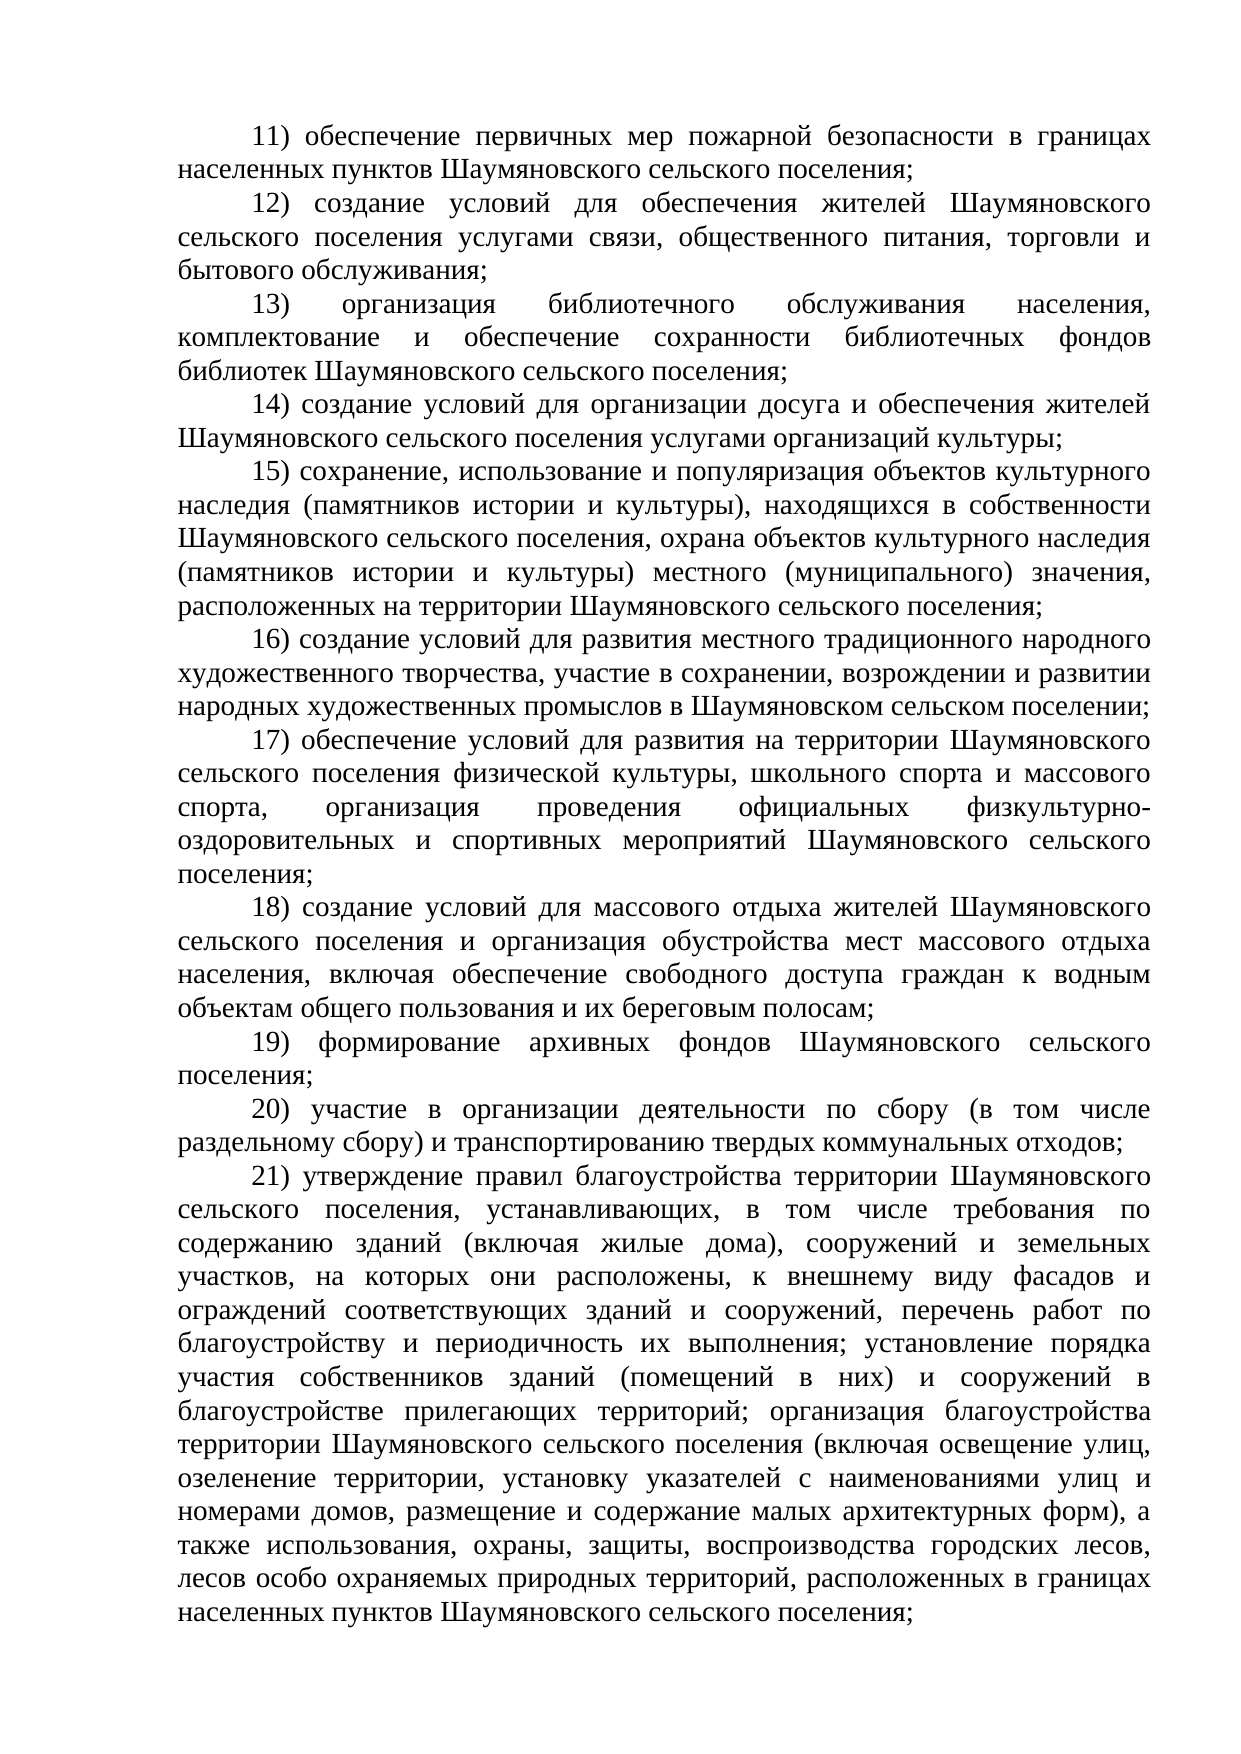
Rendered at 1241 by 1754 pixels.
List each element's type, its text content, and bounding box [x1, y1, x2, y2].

text 13) организация библиотечного обслуживания населения, комплектование и обеспечение сохранности библиотечных фондов библиотек Шаумяновского сельского поселения; [177, 286, 1152, 386]
text 18) создание условий для массового отдыха жителей Шаумяновского сельского поселения и организация обустройства мест массового отдыха населения, включая обеспечение свободного доступа граждан к водным объектам общего пользования и их береговым полосам; [177, 889, 1152, 1024]
text 19) формирование архивных фондов Шаумяновского сельского поселения; [177, 1024, 1152, 1091]
text 15) сохранение, использование и популяризация объектов культурного наследия (памятников истории и культуры), находящихся в собственности Шаумяновского сельского поселения, охрана объектов культурного наследия (памятников истории и культуры) местного (муниципального) значения, расположенных на территории Шаумяновского сельского поселения; [177, 453, 1152, 621]
text 11) обеспечение первичных мер пожарной безопасности в границах населенных пунктов Шаумяновского сельского поселения; [177, 118, 1152, 185]
text 21) утверждение правил благоустройства территории Шаумяновского сельского поселения, устанавливающих, в том числе требования по содержанию зданий (включая жилые дома), сооружений и земельных участков, на которых они расположены, к внешнему виду фасадов и ограждений соответствующих зданий и сооружений, перечень работ по благоустройству и периодичность их выполнения; установление порядка участия собственников зданий (помещений в них) и сооружений в благоустройстве прилегающих территорий; организация благоустройства территории Шаумяновского сельского поселения (включая освещение улиц, озеленение территории, установку указателей с наименованиями улиц и номерами домов, размещение и содержание малых архитектурных форм), а также использования, охраны, защиты, воспроизводства городских лесов, лесов особо охраняемых природных территорий, расположенных в границах населенных пунктов Шаумяновского сельского поселения; [177, 1158, 1152, 1627]
text 17) обеспечение условий для развития на территории Шаумяновского сельского поселения физической культуры, школьного спорта и массового спорта, организация проведения официальных физкультурно-оздоровительных и спортивных мероприятий Шаумяновского сельского поселения; [177, 722, 1152, 889]
text 20) участие в организации деятельности по сбору (в том числе раздельному сбору) и транспортированию твердых коммунальных отходов; [177, 1091, 1152, 1158]
text 16) создание условий для развития местного традиционного народного художественного творчества, участие в сохранении, возрождении и развитии народных художественных промыслов в Шаумяновском сельском поселении; [177, 621, 1152, 722]
text 14) создание условий для организации досуга и обеспечения жителей Шаумяновского сельского поселения услугами организаций культуры; [177, 386, 1152, 453]
text 12) создание условий для обеспечения жителей Шаумяновского сельского поселения услугами связи, общественного питания, торговли и бытового обслуживания; [177, 185, 1152, 286]
